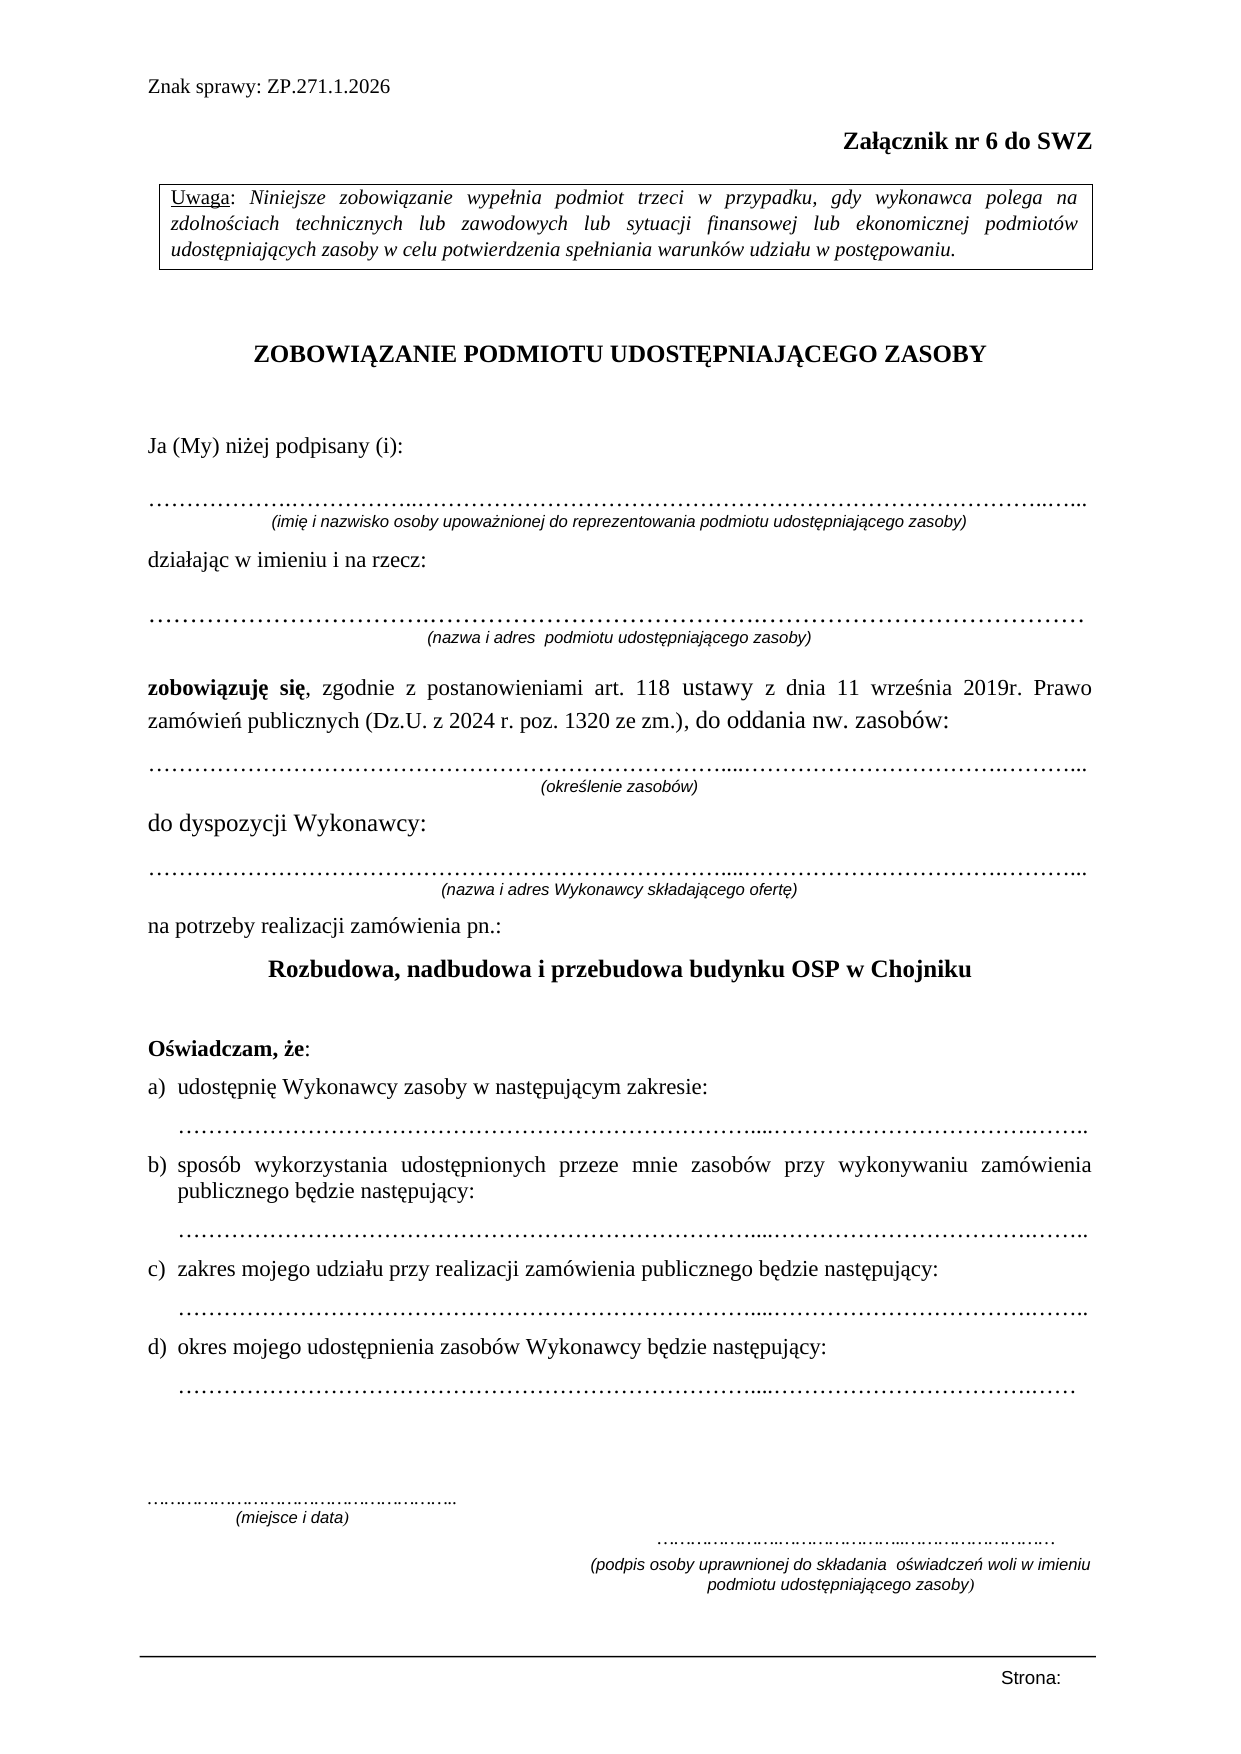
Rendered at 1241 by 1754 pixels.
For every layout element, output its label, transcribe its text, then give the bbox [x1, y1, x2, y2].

text działając w imieniu i na rzecz: [148, 546, 1093, 572]
text Ja (My) niżej podpisany (i): [148, 432, 1093, 459]
text ZOBOWIĄZANIE PODMIOTU UDOSTĘPNIAJĄCEGO ZASOBY [148, 339, 1093, 368]
text …………………………………………………………………....…………………………….…….. [177, 1112, 1093, 1139]
text (miejsce i data) [148, 1508, 1093, 1527]
list sposób wykorzystania udostępnionych przeze mnie zasobów przy wykonywaniu zamówienia publicznego będzie następujący: [148, 1151, 1093, 1204]
text …………………………………………………………………....…………………………….………... [148, 854, 1093, 880]
text …………………………………………………………………....…………………………….…… [177, 1372, 1093, 1398]
text ……………………………………………….. [148, 1487, 1093, 1508]
list udostępnię Wykonawcy zasoby w następującym zakresie: [148, 1073, 1093, 1100]
table_header Uwaga: Niniejsze zobowiązanie wypełnia podmiot trzeci w przypadku, gdy wykonawca polega na zdolnościach technicznych lub zawodowych lub sytuacji finansowej lub ekonomicznej podmiotów udostępniających zasoby w celu potwierdzenia spełniania warunków udziału w postępowaniu. [160, 185, 1092, 269]
text …………………………………………………………………....…………………………….………... [148, 750, 1093, 777]
list okres mojego udostępnienia zasobów Wykonawcy będzie następujący: [148, 1333, 1093, 1359]
text na potrzeby realizacji zamówienia pn.: [148, 912, 1093, 938]
text (nazwa i adres podmiotu udostępniającego zasoby) [148, 627, 1093, 647]
text ………………….…………………..……………………… [148, 1527, 1093, 1549]
text …………………………….………………………………….………………………………… [148, 599, 1093, 627]
text …………………………………………………………………....…………………………….…….. [177, 1294, 1093, 1320]
subtitle Załącznik nr 6 do SWZ [207, 126, 1093, 154]
text …………………………………………………………………....…………………………….…….. [177, 1216, 1093, 1243]
text zobowiązuję się, zgodnie z postanowieniami art. 118 ustawy z dnia 11 września 2019r. Prawo zamówień publicznych (Dz.U. z 2024 r. poz. 1320 ze zm.), do oddania nw. zasobów: [148, 672, 1093, 733]
text (nazwa i adres Wykonawcy składającego ofertę) [148, 880, 1093, 899]
text (określenie zasobów) [148, 777, 1093, 796]
list zakres mojego udziału przy realizacji zamówienia publicznego będzie następujący: [148, 1255, 1093, 1282]
text Oświadczam, że: [148, 1034, 1093, 1061]
text Rozbudowa, nadbudowa i przebudowa budynku OSP w Chojniku [148, 954, 1093, 983]
text (podpis osoby uprawnionej do składania oświadczeń woli w imieniu podmiotu udostępniającego zasoby) [590, 1555, 1093, 1593]
text (imię i nazwisko osoby upoważnionej do reprezentowania podmiotu udostępniającego zasoby) [148, 512, 1093, 531]
text do dyspozycji Wykonawcy: [148, 808, 1093, 837]
text ……………….……………..………………………………………………………………………..…... [148, 485, 1093, 512]
